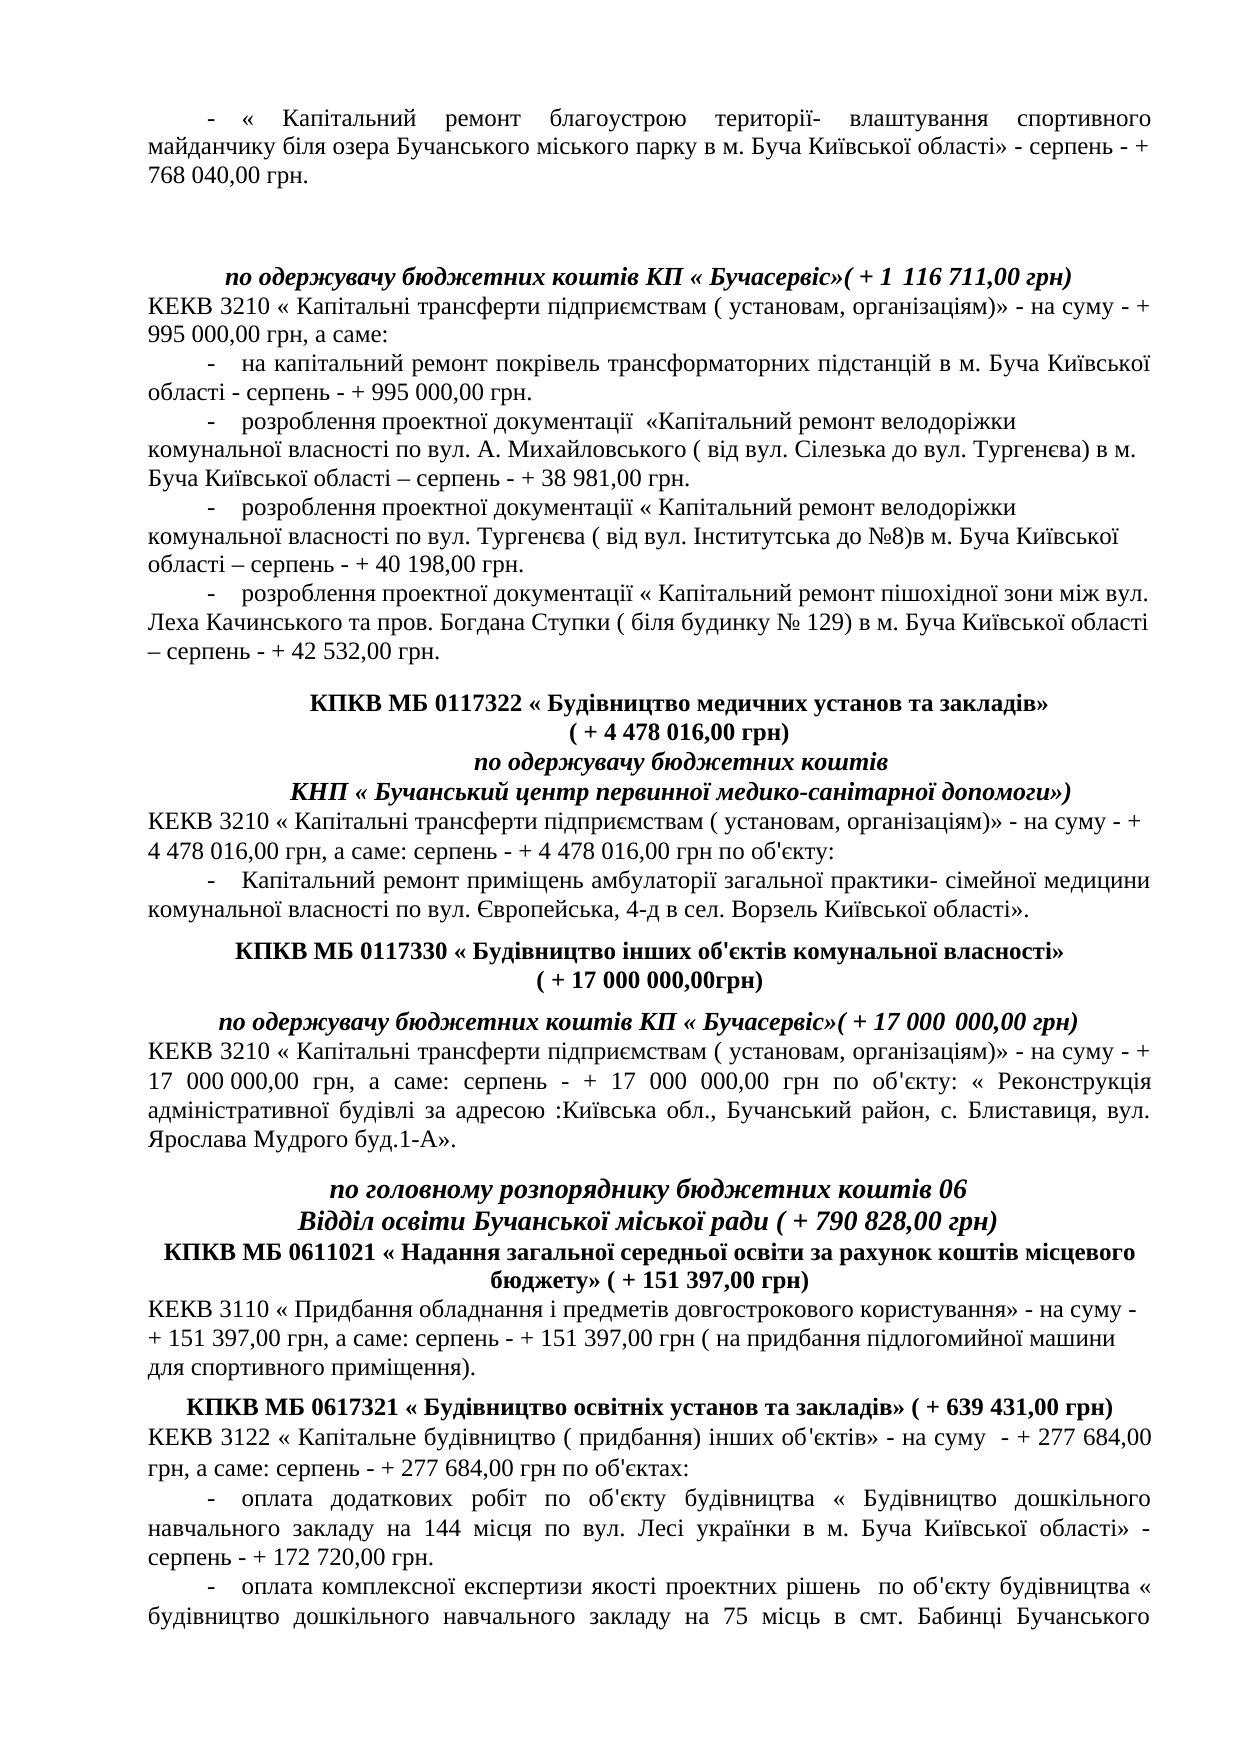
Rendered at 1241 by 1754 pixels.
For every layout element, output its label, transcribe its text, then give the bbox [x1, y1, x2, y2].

list оплата додаткових робіт по об'єкту будівництва « Будівництво дошкільного навчального закладу на 144 місця по вул. Лесі українки в м. Буча Київської області» - серпень - + 172 720,00 грн. [148, 1482, 1152, 1570]
list розроблення проектної документації « Капітальний ремонт велодоріжки комунальної власності по вул. Тургенєва ( від вул. Інститутська до №8)в м. Буча Київської області – серпень - + 40 198,00 грн. [148, 492, 1152, 578]
text КЕКВ 3110 « Придбання обладнання і предметів довгострокового користування» - на суму - + 151 397,00 грн, а саме: серпень - + 151 397,00 грн ( на придбання підлогомийної машини для спортивного приміщення). [148, 1294, 1152, 1381]
text КПКВ МБ 0117330 « Будівництво інших об'єктів комунальної власності» [148, 935, 1152, 965]
list « Капітальний ремонт благоустрою території- влаштування спортивного майданчику біля озера Бучанського міського парку в м. Буча Київської області» - серпень - + 768 040,00 грн. [148, 103, 1152, 189]
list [148, 1570, 1152, 1629]
text по головному розпоряднику бюджетних коштів 06 [148, 1172, 1152, 1204]
text КЕКВ 3210 « Капітальні трансферти підприємствам ( установам, організаціям)» - на суму - + 995 000,00 грн, а саме: [148, 291, 1152, 348]
text КНП « Бучанський центр первинної медико-санітарної допомоги») [148, 776, 1152, 806]
text Відділ освіти Бучанської міської ради ( + 790 828,00 грн) [148, 1204, 1152, 1237]
list на капітальний ремонт покрівель трансформаторних підстанцій в м. Буча Київської області - серпень - + 995 000,00 грн. [148, 348, 1152, 406]
text по одержувачу бюджетних коштів КП « Бучасервіс»( + 1 116 711,00 грн) [148, 261, 1152, 291]
text по одержувачу бюджетних коштів [148, 746, 1152, 776]
text КПКВ МБ 0611021 « Надання загальної середньої освіти за рахунок коштів місцевого бюджету» ( + 151 397,00 грн) [148, 1237, 1152, 1294]
list розроблення проектної документації « Капітальний ремонт пішохідної зони між вул. Леха Качинського та пров. Богдана Ступки ( біля будинку № 129) в м. Буча Київської області – серпень - + 42 532,00 грн. [148, 578, 1152, 664]
text КПКВ МБ 0617321 « Будівництво освітніх установ та закладів» ( + 639 431,00 грн) [148, 1392, 1152, 1421]
text по одержувачу бюджетних коштів КП « Бучасервіс»( + 17 000 000,00 грн) [148, 1006, 1152, 1036]
list Капітальний ремонт приміщень амбулаторії загальної практики- сімейної медицини комунальної власності по вул. Європейська, 4-д в сел. Ворзель Київської області». [148, 865, 1152, 923]
text КПКВ МБ 0117322 « Будівництво медичних установ та закладів» [148, 688, 1152, 717]
text ( + 4 478 016,00 грн) [148, 717, 1152, 746]
text КЕКВ 3122 « Капітальне будівництво ( придбання) інших об'єктів» - на суму - + 277 684,00 грн, а саме: серпень - + 277 684,00 грн по об'єктах: [148, 1421, 1152, 1482]
text ( + 17 000 000,00грн) [148, 965, 1152, 994]
text КЕКВ 3210 « Капітальні трансферти підприємствам ( установам, організаціям)» - на суму - + 4 478 016,00 грн, а саме: серпень - + 4 478 016,00 грн по об'єкту: [148, 806, 1152, 865]
text КЕКВ 3210 « Капітальні трансферти підприємствам ( установам, організаціям)» - на суму - + 17 000 000,00 грн, а саме: серпень - + 17 000 000,00 грн по об'єкту: « Реконструкція адміністративної будівлі за адресою :Київська обл., Бучанський район, с. Блиставиця, вул. Ярослава Мудрого буд.1-А». [148, 1036, 1152, 1153]
list розроблення проектної документації «Капітальний ремонт велодоріжки комунальної власності по вул. А. Михайловського ( від вул. Сілезька до вул. Тургенєва) в м. Буча Київської області – серпень - + 38 981,00 грн. [148, 406, 1152, 492]
